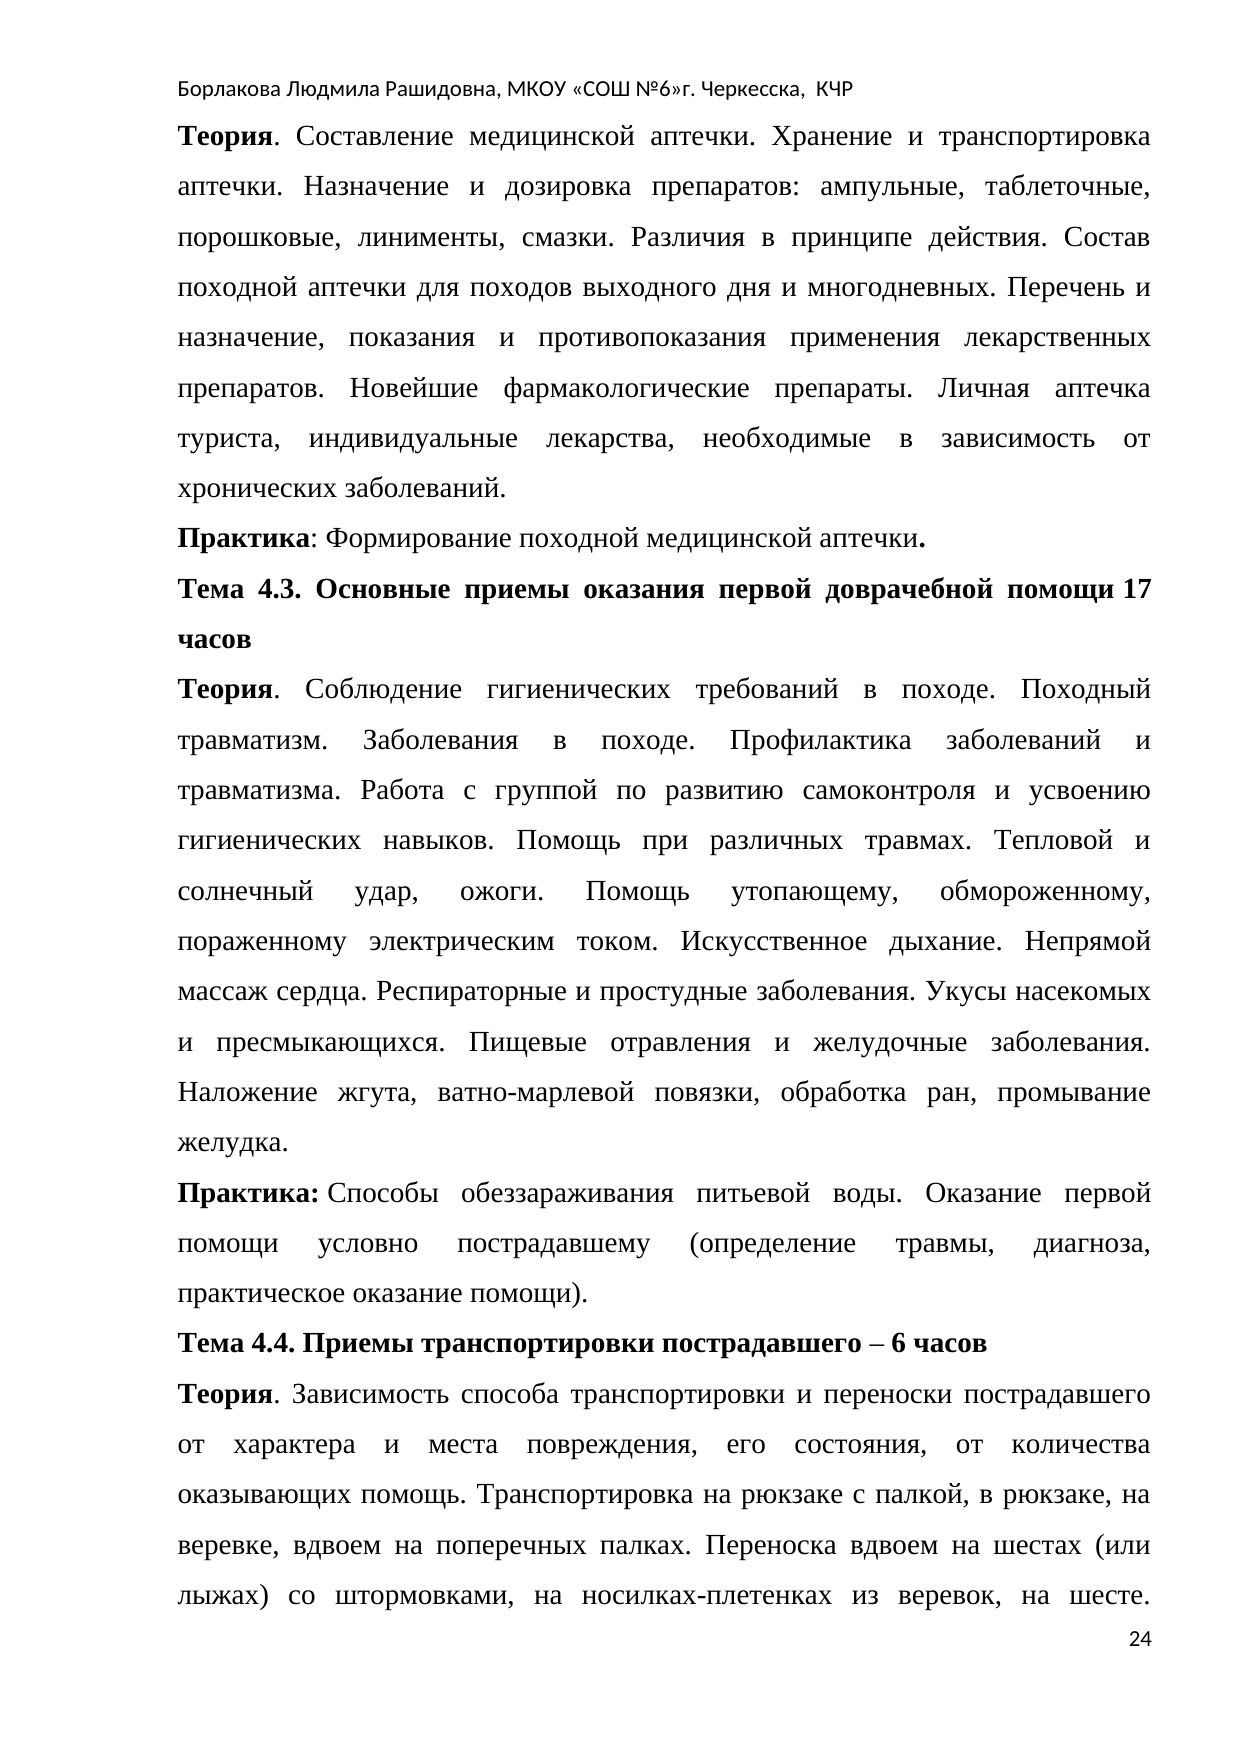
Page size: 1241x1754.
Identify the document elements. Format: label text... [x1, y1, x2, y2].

text Тема 4.4. Приемы транспортировки пострадавшего – 6 часов [177, 1326, 1152, 1359]
text Практика: Способы обеззараживания питьевой воды. Оказание первой помощи условно пострадавшему (определение травмы, диагноза, практическое оказание помощи). [177, 1175, 1152, 1309]
text Теория. Соблюдение гигиенических требований в походе. Походный травматизм. Заболевания в походе. Профилактика заболеваний и травматизма. Работа с группой по развитию самоконтроля и усвоению гигиенических навыков. Помощь при различных травмах. Тепловой и солнечный удар, ожоги. Помощь утопающему, обмороженному, пораженному электрическим током. Искусственное дыхание. Непрямой массаж сердца. Респираторные и простудные заболевания. Укусы насекомых и пресмыкающихся. Пищевые отравления и желудочные заболевания. Наложение жгута, ватно-марлевой повязки, обработка ран, промывание желудка. [177, 672, 1152, 1158]
text Практика: Формирование походной медицинской аптечки. [177, 521, 1152, 554]
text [177, 1376, 1152, 1611]
text Тема 4.3. Основные приемы оказания первой доврачебной помощи 17 часов [177, 571, 1152, 655]
text Теория. Составление медицинской аптечки. Хранение и транспортировка аптечки. Назначение и дозировка препаратов: ампульные, таблеточные, порошковые, линименты, смазки. Различия в принципе действия. Состав походной аптечки для походов выходного дня и многодневных. Перечень и назначение, показания и противопоказания применения лекарственных препаратов. Новейшие фармакологические препараты. Личная аптечка туриста, индивидуальные лекарства, необходимые в зависимость от хронических заболеваний. [177, 118, 1152, 504]
